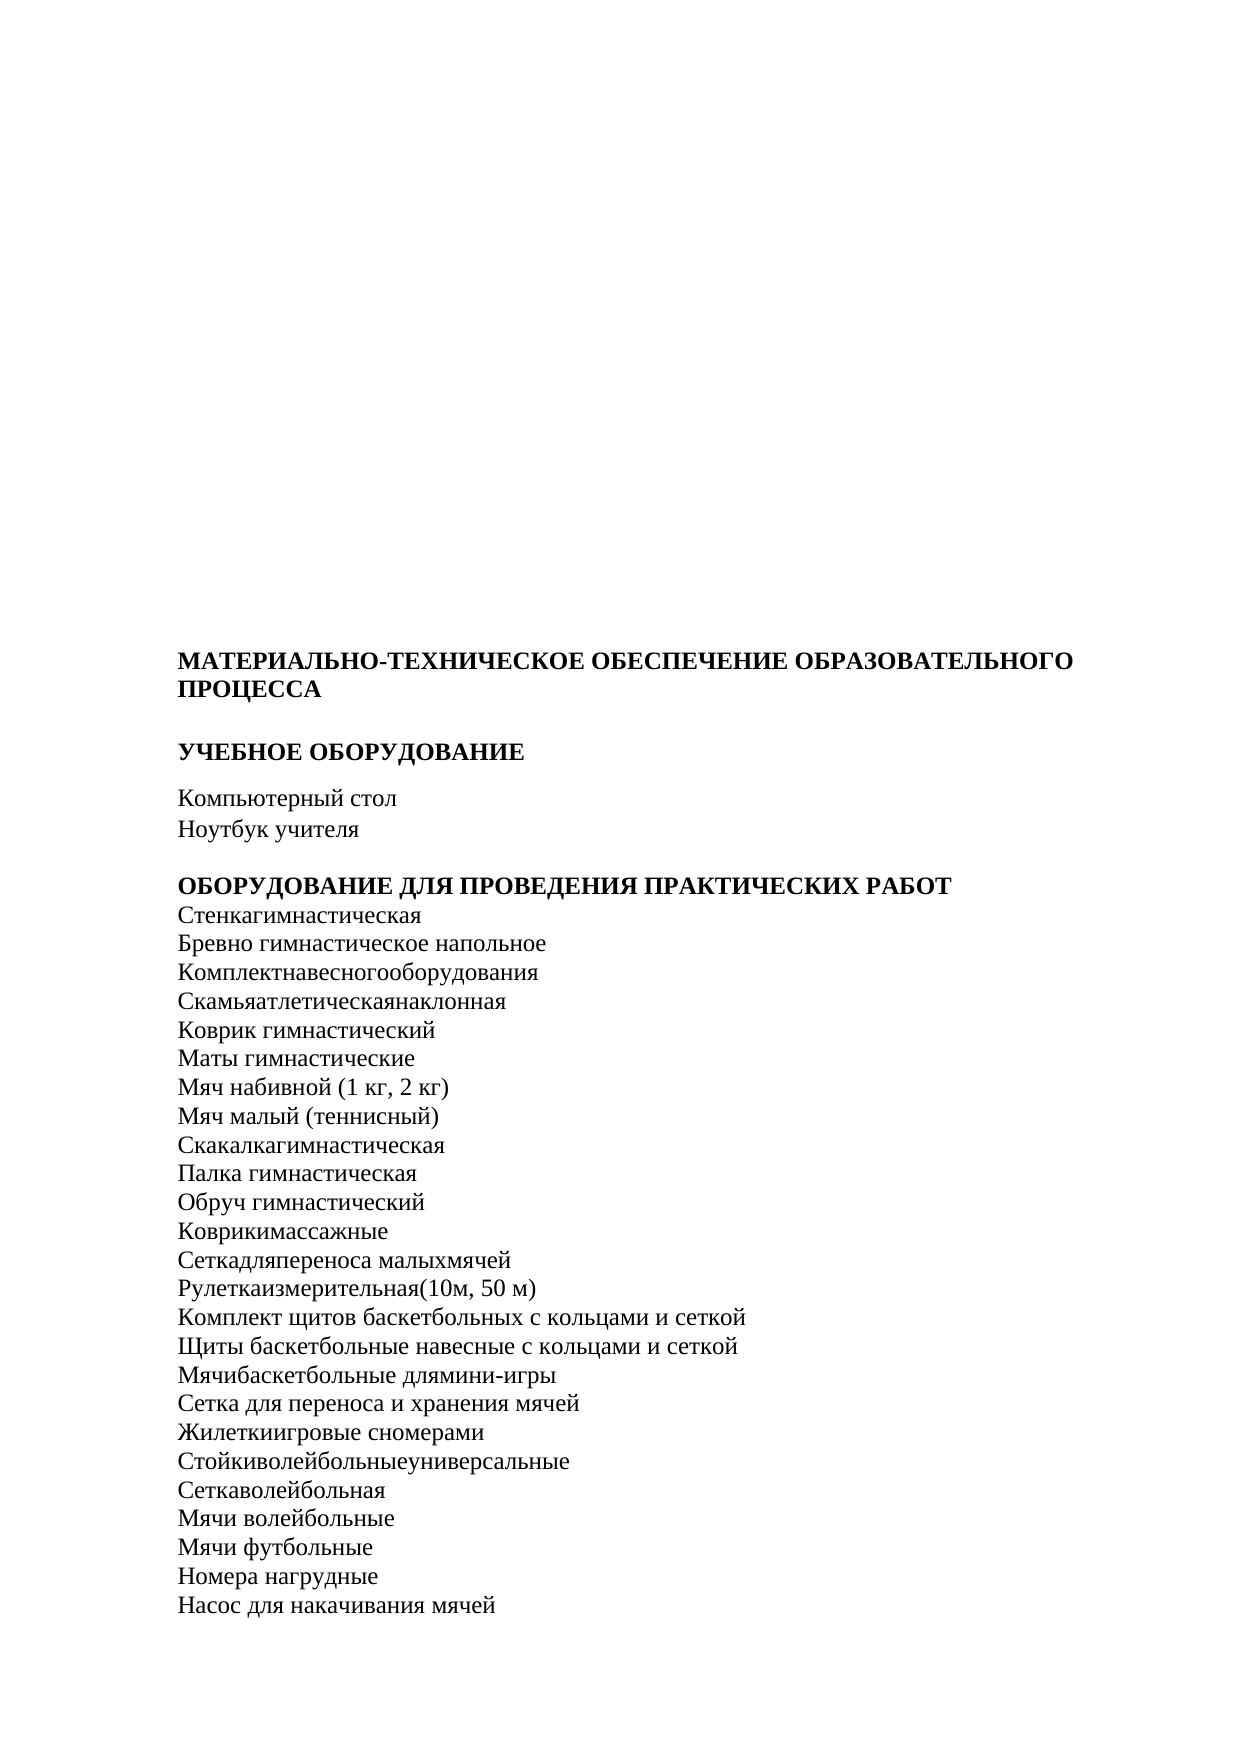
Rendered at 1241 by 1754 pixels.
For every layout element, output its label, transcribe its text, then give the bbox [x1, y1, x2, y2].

text Стойкиволейбольныеуниверсальные [177, 1446, 1137, 1475]
text Палка гимнастическая [177, 1158, 664, 1187]
text Скамьяатлетическаянаклонная [177, 986, 664, 1015]
text Комплектнавесногооборудования [177, 957, 664, 986]
text Сеткаволейбольная [177, 1475, 1137, 1503]
text Скакалкагимнастическая [177, 1130, 664, 1158]
text Мяч малый (теннисный) [177, 1101, 664, 1130]
text МАТЕРИАЛЬНО-ТЕХНИЧЕСКОЕ ОБЕСПЕЧЕНИЕ ОБРАЗОВАТЕЛЬНОГО ПРОЦЕССА [177, 648, 1152, 702]
text Мячи футбольные [177, 1532, 1137, 1561]
text Обруч гимнастический [177, 1187, 664, 1216]
text Мяч набивной (1 кг, 2 кг) [177, 1072, 664, 1101]
text Компьютерный стол Ноутбук учителя [177, 783, 443, 843]
text Маты гимнастические [177, 1043, 664, 1072]
text Мячибаскетбольные длямини-игры [177, 1360, 1137, 1388]
text УЧЕБНОЕ ОБОРУДОВАНИЕ [177, 738, 1152, 766]
text Коврик гимнастический [177, 1015, 664, 1043]
text Жилеткиигровые сномерами [177, 1417, 1137, 1446]
text Номера нагрудные [177, 1561, 1137, 1590]
text Мячи волейбольные [177, 1503, 1137, 1532]
text Насос для накачивания мячей [177, 1590, 1137, 1618]
text ОБОРУДОВАНИЕ ДЛЯ ПРОВЕДЕНИЯ ПРАКТИЧЕСКИХ РАБОТ [177, 872, 1152, 900]
text Сетка для переноса и хранения мячей [177, 1388, 1137, 1417]
text Комплект щитов баскетбольных с кольцами и сеткой [177, 1302, 1137, 1331]
text Коврикимассажные [177, 1216, 664, 1245]
text Бревно гимнастическое напольное [177, 928, 664, 957]
text Рулеткаизмерительная(10м, 50 м) [177, 1273, 1137, 1302]
text Стенкагимнастическая [177, 900, 1152, 928]
text Щиты баскетбольные навесные с кольцами и сеткой [177, 1331, 1137, 1360]
text Сеткадляпереноса малыхмячей [177, 1245, 620, 1273]
